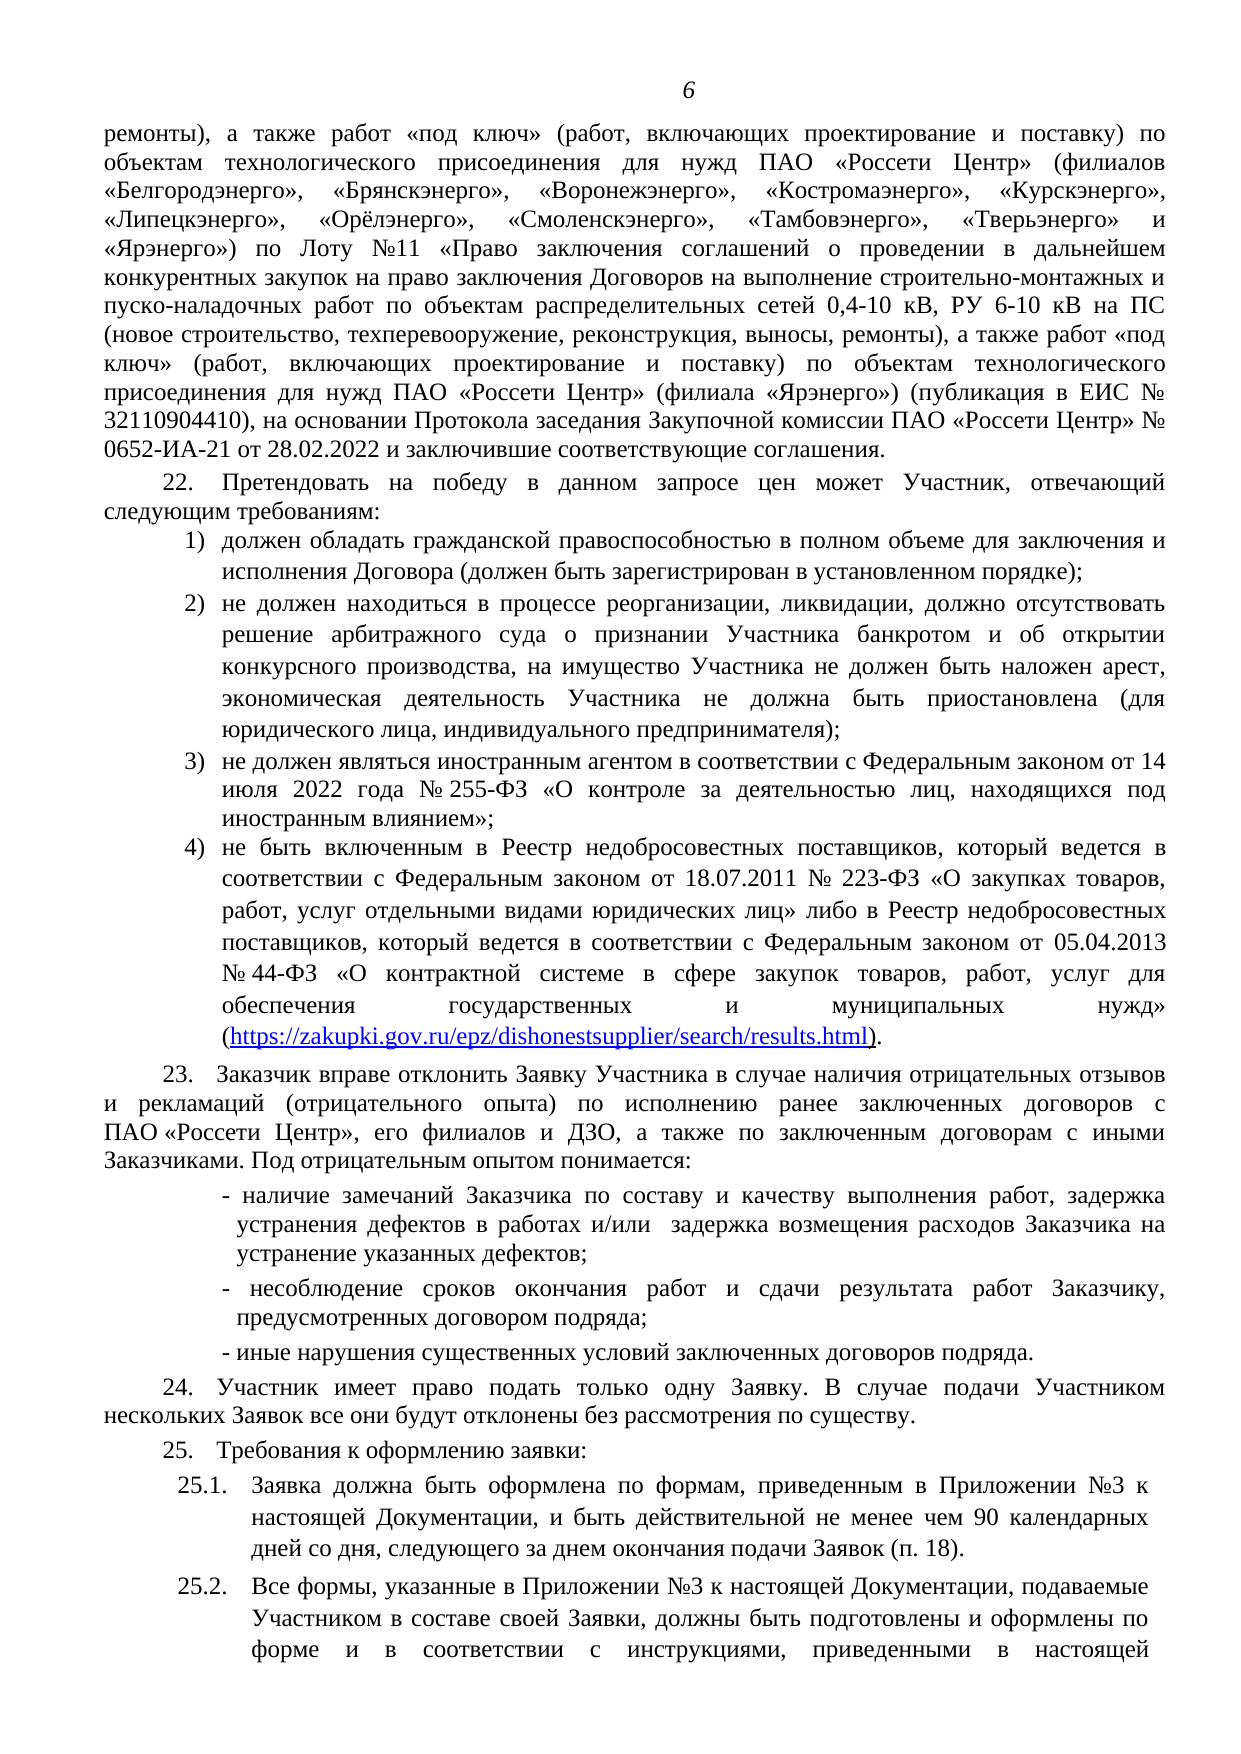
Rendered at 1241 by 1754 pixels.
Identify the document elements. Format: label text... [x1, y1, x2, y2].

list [177, 1571, 1150, 1663]
list Заявка должна быть оформлена по формам, приведенным в Приложении №3 к настоящей Документации, и быть действительной не менее чем 90 календарных дней со дня, следующего за днем окончания подачи Заявок (п. 19). [177, 1470, 1150, 1562]
text - наличие замечаний Заказчика по составу и качеству выполнения работ, задержка устранения дефектов в работах и/или задержка возмещения расходов Заказчика на устранение указанных дефектов; [222, 1180, 1166, 1267]
text - несоблюдение сроков окончания работ и сдачи результата работ Заказчику, предусмотренных договором подряда; [222, 1273, 1166, 1330]
list не должен находиться в процессе реорганизации, ликвидации, должно отсутствовать решение арбитражного суда о признании Участника банкротом и об открытии конкурсного производства, на имущество Участника не должен быть наложен арест, экономическая деятельность Участника не должна быть приостановлена (для юридического лица, индивидуального предпринимателя); [184, 588, 1166, 743]
list Заказчик вправе отклонить Заявку Участника в случае наличия отрицательных отзывов и рекламаций (отрицательного опыта) по исполнению ранее заключенных договоров с ПАО «Россети Центр», его филиалов и ДЗО, а также по заключенным договорам с иными Заказчиками. Под отрицательным опытом понимается: [103, 1059, 1166, 1174]
list Участник имеет право подать только одну Заявку. В случае подачи Участником нескольких Заявок все они будут отклонены без рассмотрения по существу. [103, 1372, 1166, 1429]
text - иные нарушения существенных условий заключенных договоров подряда. [222, 1337, 1166, 1365]
list должен обладать гражданской правоспособностью в полном объеме для заключения и исполнения Договора (должен быть зарегистрирован в установленном порядке); [184, 525, 1166, 585]
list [103, 118, 1166, 463]
list Претендовать на победу в данном запросе цен может Участник, отвечающий следующим требованиям: [103, 467, 1166, 525]
list Требования к оформлению заявки: [103, 1435, 1166, 1464]
list не быть включенным в Реестр недобросовестных поставщиков, который ведется в соответствии с Федеральным законом от 18.07.2011 № 223-ФЗ «О закупках товаров, работ, услуг отдельными видами юридических лиц» либо в Реестр недобросовестных поставщиков, который ведется в соответствии с Федеральным законом от 05.04.2013 № 44-ФЗ «О контрактной системе в сфере закупок товаров, работ, услуг для обеспечения государственных и муниципальных нужд» (https://zakupki.gov.ru/epz/dishonestsupplier/search/results.html). [184, 832, 1166, 1050]
list не должен являться иностранным агентом в соответствии с Федеральным законом от 14 июля 2022 года № 255-ФЗ «О контроле за деятельностью лиц, находящихся под иностранным влиянием»; [184, 746, 1166, 832]
